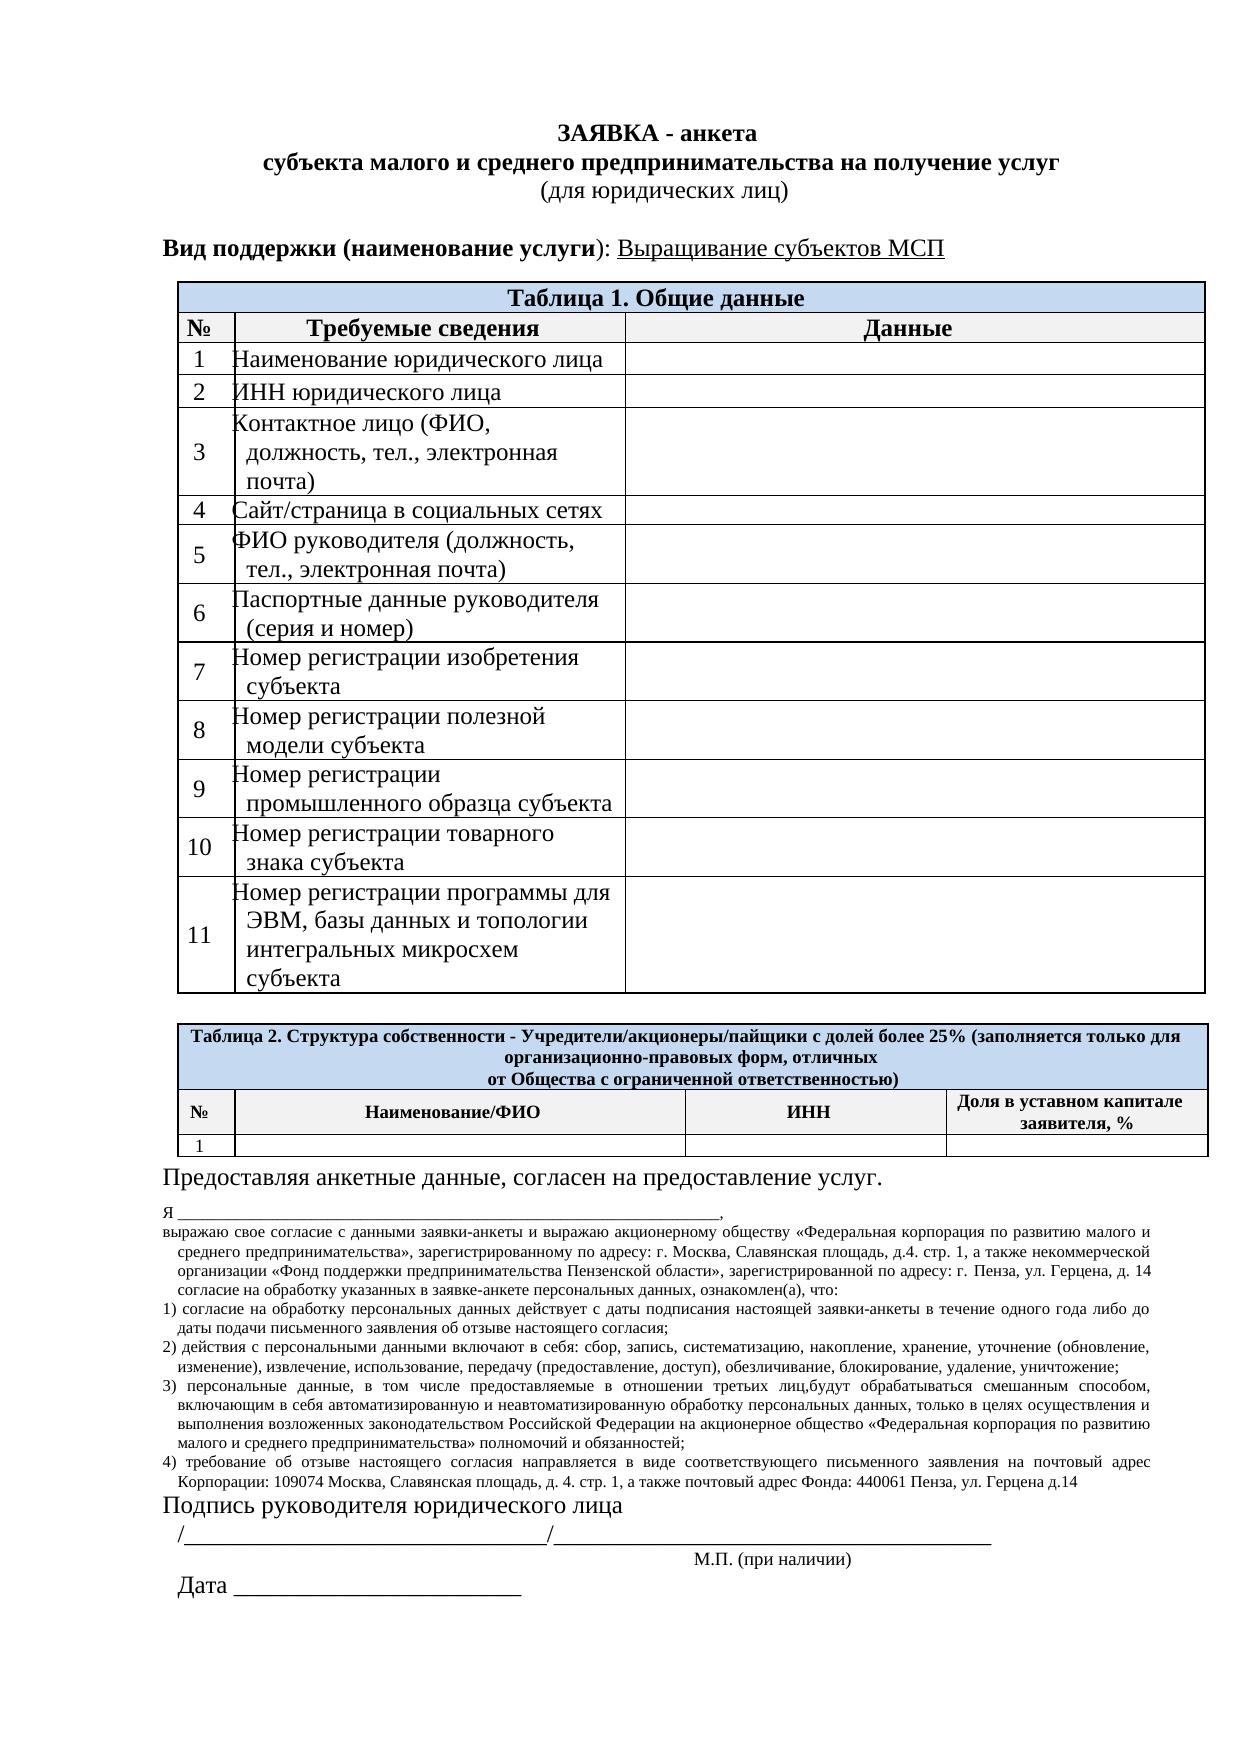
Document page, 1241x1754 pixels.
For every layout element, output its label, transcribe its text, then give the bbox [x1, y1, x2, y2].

table_cell 1 [179, 343, 234, 374]
table_cell [236, 1135, 685, 1156]
text 3) персональные данные, в том числе предоставляемые в отношении третьих лиц,будут обрабатываться смешанным способом, включающим в себя автоматизированную и неавтоматизированную обработку персональных данных, только в целях осуществления и выполнения возложенных законодательством Российской Федерации на акционерное общество «Федеральная корпорация по развитию малого и среднего предпринимательства» полномочий и обязанностей; [162, 1376, 1152, 1452]
table_cell 6 [179, 584, 234, 641]
table_cell Сайт/страница в социальных сетях [236, 496, 625, 524]
table_cell 11 [179, 877, 234, 992]
table_cell 7 [179, 643, 234, 700]
table_cell Паспортные данные руководителя (серия и номер) [236, 584, 625, 641]
table_cell № [179, 313, 234, 342]
table_cell [626, 584, 1204, 641]
table_cell ИНН юридического лица [236, 375, 625, 407]
table_cell [626, 525, 1204, 583]
table_cell Номер регистрации товарного знака субъекта [236, 818, 625, 876]
table_cell 3 [179, 408, 234, 494]
table_cell Доля в уставном капитале заявителя, % [947, 1090, 1207, 1133]
text Дата _______________________ [177, 1570, 1152, 1598]
table_cell [626, 496, 1204, 524]
table_cell [626, 408, 1204, 494]
table_cell 4 [179, 496, 234, 524]
table_header Таблица 2. Структура собственности - Учредители/акционеры/пайщики с долей более 25% (заполняется только для организационно-правовых форм, отличных от Общества с ограниченной ответственностью) [179, 1025, 1207, 1089]
text ЗАЯВКА - анкета субъекта малого и среднего предпринимательства на получение услуг (для юридических лиц) [162, 118, 1152, 204]
table_cell Номер регистрации полезной модели субъекта [236, 701, 625, 758]
text Предоставляя анкетные данные, согласен на предоставление услуг. [162, 1162, 1152, 1191]
text Подпись руководителя юридического лица [162, 1491, 1152, 1519]
table_cell [626, 343, 1204, 374]
table_cell [947, 1135, 1207, 1156]
text 2) действия с персональными данными включают в себя: сбор, запись, систематизацию, накопление, хранение, уточнение (обновление, изменение), извлечение, использование, передачу (предоставление, доступ), обезличивание, блокирование, удаление, уничтожение; [162, 1337, 1152, 1376]
table_cell ИНН [686, 1090, 946, 1133]
table_cell [626, 643, 1204, 700]
table_cell Контактное лицо (ФИО, должность, тел., электронная почта) [236, 408, 625, 494]
table_cell [626, 877, 1204, 992]
table_cell Номер регистрации изобретения субъекта [236, 643, 625, 700]
table_cell Наименование юридического лица [236, 343, 625, 374]
table_cell № [179, 1090, 234, 1133]
table_cell 9 [179, 760, 234, 817]
table_cell [686, 1135, 946, 1156]
table_header Таблица 1. Общие данные [179, 283, 1204, 312]
table_cell [626, 375, 1204, 407]
text М.П. (при наличии) [620, 1548, 1152, 1570]
text выражаю свое согласие с данными заявки-анкеты и выражаю акционерному обществу «Федеральная корпорация по развитию малого и среднего предпринимательства», зарегистрированному по адресу: г. Москва, Славянская площадь, д.4. стр. 1, а также некоммерческой организации «Фонд поддержки предпринимательства Пензенской области», зарегистрированной по адресу: г. Пенза, ул. Герцена, д. 14 согласие на обработку указанных в заявке-анкете персональных данных, ознакомлен(а), что: [162, 1222, 1152, 1299]
table_cell ФИО руководителя (должность, тел., электронная почта) [236, 525, 625, 583]
table_cell Номер регистрации программы для ЭВМ, базы данных и топологии интегральных микросхем субъекта [236, 877, 625, 992]
text 4) требование об отзыве настоящего согласия направляется в виде соответствующего письменного заявления на почтовый адрес Корпорации: 109074 Москва, Славянская площадь, д. 4. стр. 1, а также почтовый адрес Фонда: 440061 Пенза, ул. Герцена д.14 [162, 1452, 1152, 1491]
text 1) согласие на обработку персональных данных действует с даты подписания настоящей заявки-анкеты в течение одного года либо до даты подачи письменного заявления об отзыве настоящего согласия; [162, 1299, 1152, 1337]
table_cell 8 [179, 701, 234, 758]
table_cell 10 [179, 818, 234, 876]
text Я _________________________________________________________________, [162, 1203, 1152, 1222]
table_cell Требуемые сведения [236, 313, 625, 342]
table_cell Наименование/ФИО [236, 1090, 685, 1133]
table_cell [626, 760, 1204, 817]
table_cell 1 [179, 1135, 234, 1156]
text /_____________________________/___________________________________ [177, 1519, 1152, 1548]
table_cell Данные [626, 313, 1204, 342]
table_cell [626, 701, 1204, 758]
table_cell Номер регистрации промышленного образца субъекта [236, 760, 625, 817]
text Вид поддержки (наименование услуги): Выращивание субъектов МСП [162, 233, 1152, 262]
table_cell [626, 818, 1204, 876]
table_cell 5 [179, 525, 234, 583]
table_cell 2 [179, 375, 234, 407]
